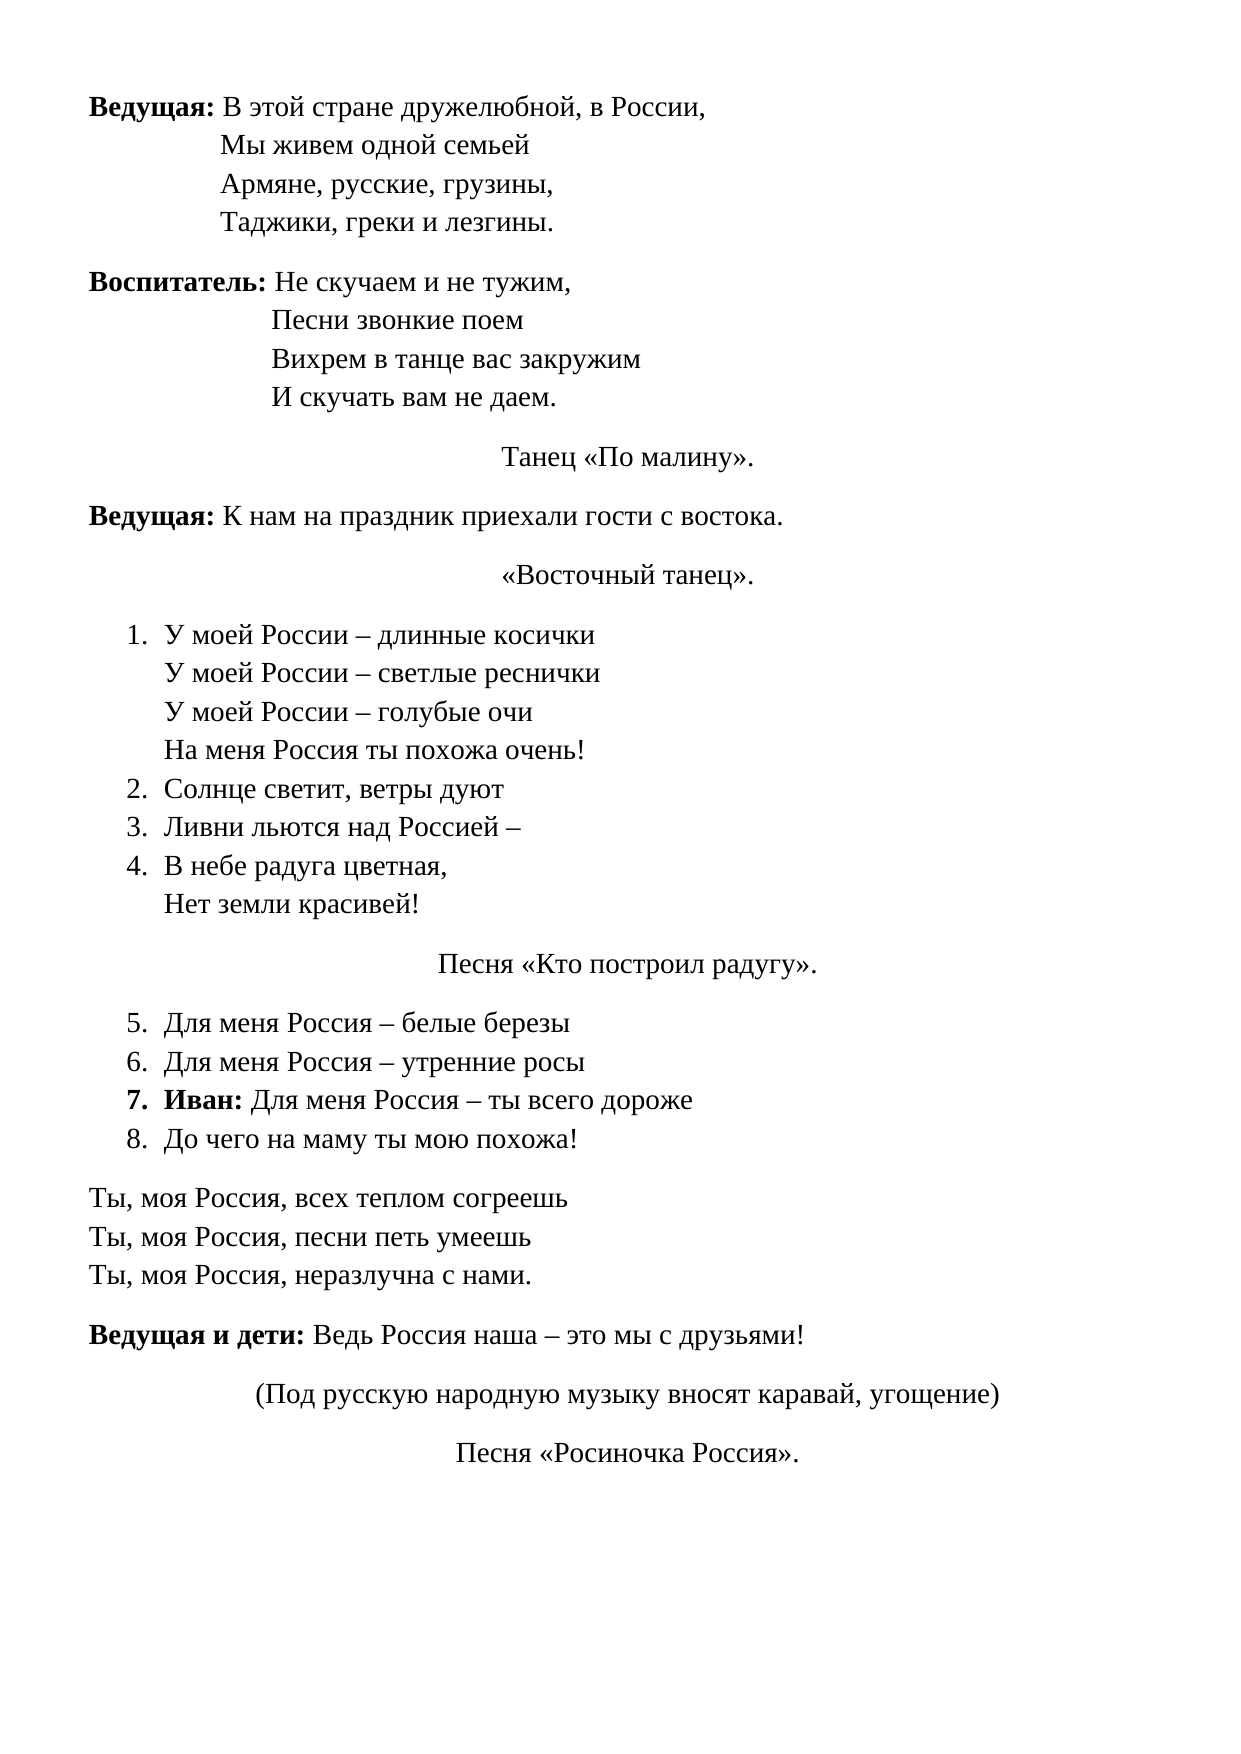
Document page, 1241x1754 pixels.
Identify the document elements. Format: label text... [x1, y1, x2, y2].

text «Восточный танец». [89, 557, 1167, 591]
text Ты, моя Россия, всех теплом согреешь Ты, моя Россия, песни петь умеешь Ты, моя Россия, неразлучна с нами. [89, 1180, 1167, 1291]
list У моей России – длинные косички У моей России – светлые реснички У моей России – голубые очи На меня Россия ты похожа очень! [126, 617, 1167, 766]
list Для меня Россия – утренние росы [126, 1044, 1167, 1077]
text Песня «Росиночка Россия». [89, 1436, 1167, 1469]
text Ведущая и дети: Ведь Россия наша – это мы с друзьями! [89, 1317, 1167, 1350]
text Танец «По малину». [89, 439, 1167, 472]
text Ведущая: К нам на праздник приехали гости с востока. [89, 498, 1167, 532]
text (Под русскую народную музыку вносят каравай, угощение) [89, 1376, 1167, 1410]
list Для меня Россия – белые березы [126, 1005, 1167, 1039]
text Песня «Кто построил радугу». [89, 946, 1167, 979]
list Солнце светит, ветры дуют [126, 771, 1167, 804]
text Воспитатель: Не скучаем и не тужим, Песни звонкие поем Вихрем в танце вас закружим И скучать вам не даем. [89, 264, 1167, 413]
list Иван: Для меня Россия – ты всего дороже [126, 1082, 1167, 1116]
text Ведущая: В этой стране дружелюбной, в России, Мы живем одной семьей Армяне, русские, грузины, Таджики, греки и лезгины. [89, 89, 1167, 238]
list В небе радуга цветная, Нет земли красивей! [126, 848, 1167, 920]
list До чего на маму ты мою похожа! [126, 1121, 1167, 1154]
list Ливни льются над Россией – [126, 809, 1167, 843]
